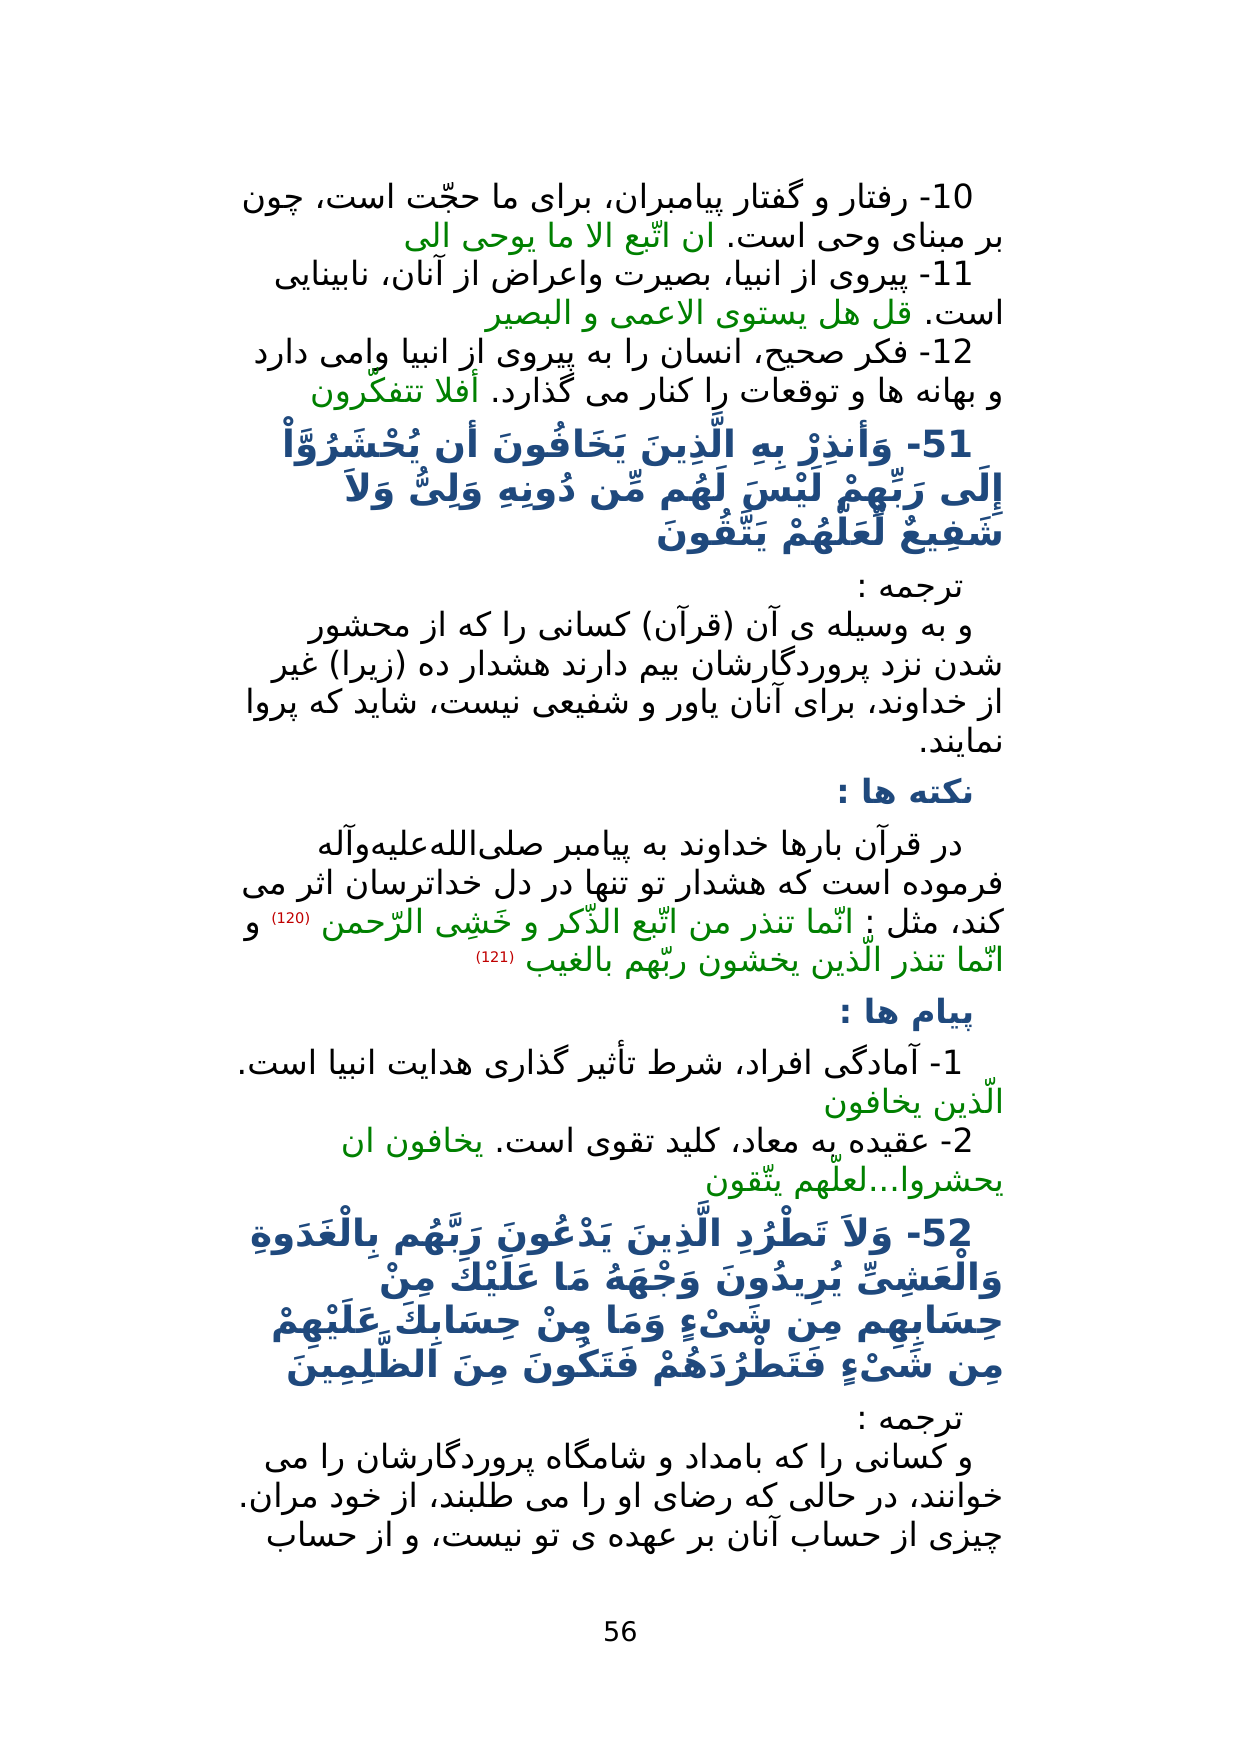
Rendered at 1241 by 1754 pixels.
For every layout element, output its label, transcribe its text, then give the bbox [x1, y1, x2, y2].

subtitle پيام ها : [236, 992, 1004, 1031]
text ترجمه : [236, 1399, 1004, 1437]
text ترجمه : [236, 566, 1004, 605]
text 11- پيروى از انبيا، بصيرت واعراض از آنان، نابينايى است. قل هل يستوى الاعمى و البصير [236, 255, 1004, 333]
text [236, 1437, 1004, 1554]
subtitle نكته ها : [236, 773, 1004, 812]
subtitle 51- وَأنذِرْ بِهِ الَّذِينَ يَخَافُونَ أن يُحْشَرُوَّاْ إِلَى رَبِّهِمْ لَيْسَ لَهُم مِّن دُونِهِ وَلِىُّ وَلاَ شَفِيعٌ لَّعَلَّهُمْ يَتَّقُونَ [236, 423, 1004, 554]
text 10- رفتار و گفتار پيامبران، براى ما حجّت است، چون بر مبناى وحى است. ان اتّبع الا ما يوحى الى [236, 177, 1004, 255]
text 12- فكر صحيح، انسان را به پيروى از انبيا وامى دارد و بهانه ها و توقعات را كنار مى گذارد. أفلا تتفكّرون [236, 333, 1004, 410]
subtitle 52- وَلاَ تَطْرُدِ الَّذِينَ يَدْعُونَ رَبَّهُم بِالْغَدَوةِ وَالْعَشِىِّ يُرِيدُونَ وَجْهَهُ مَا عَلَيْكَ مِنْ حِسَابِهِم مِن شَىْءٍ وَمَا مِنْ حِسَابِكَ عَلَيْهِمْ مِن شَىْءٍ فَتَطْرُدَهُمْ فَتَكُونَ مِنَ الظَّلِمِينَ [236, 1212, 1004, 1386]
text و به وسيله ى آن (قرآن) كسانى را كه از محشور شدن نزد پروردگارشان بيم دارند هشدار ده (زيرا) غير از خداوند، براى آنان ياور و شفيعى نيست، شايد كه پروا نمايند. [236, 605, 1004, 761]
text 2- عقيده به معاد، كليد تقوى است. يخافون ان يحشروا...لعلّهم يتّقون [236, 1121, 1004, 1199]
text 1- آمادگى افراد، شرط تأثير گذارى هدايت انبيا است. الّذين يخافون [236, 1044, 1004, 1121]
text در قرآن بارها خداوند به پيامبر صلى‌الله‌عليه‌وآله‌ فرموده است كه هشدار تو تنها در دل خداترسان اثر مى كند، مثل : انّما تنذر من اتّبع الذّكر و خَشِى الرّحمن (120) و انّما تنذر الّذين يخشون ربّهم بالغيب (121) [236, 824, 1004, 980]
